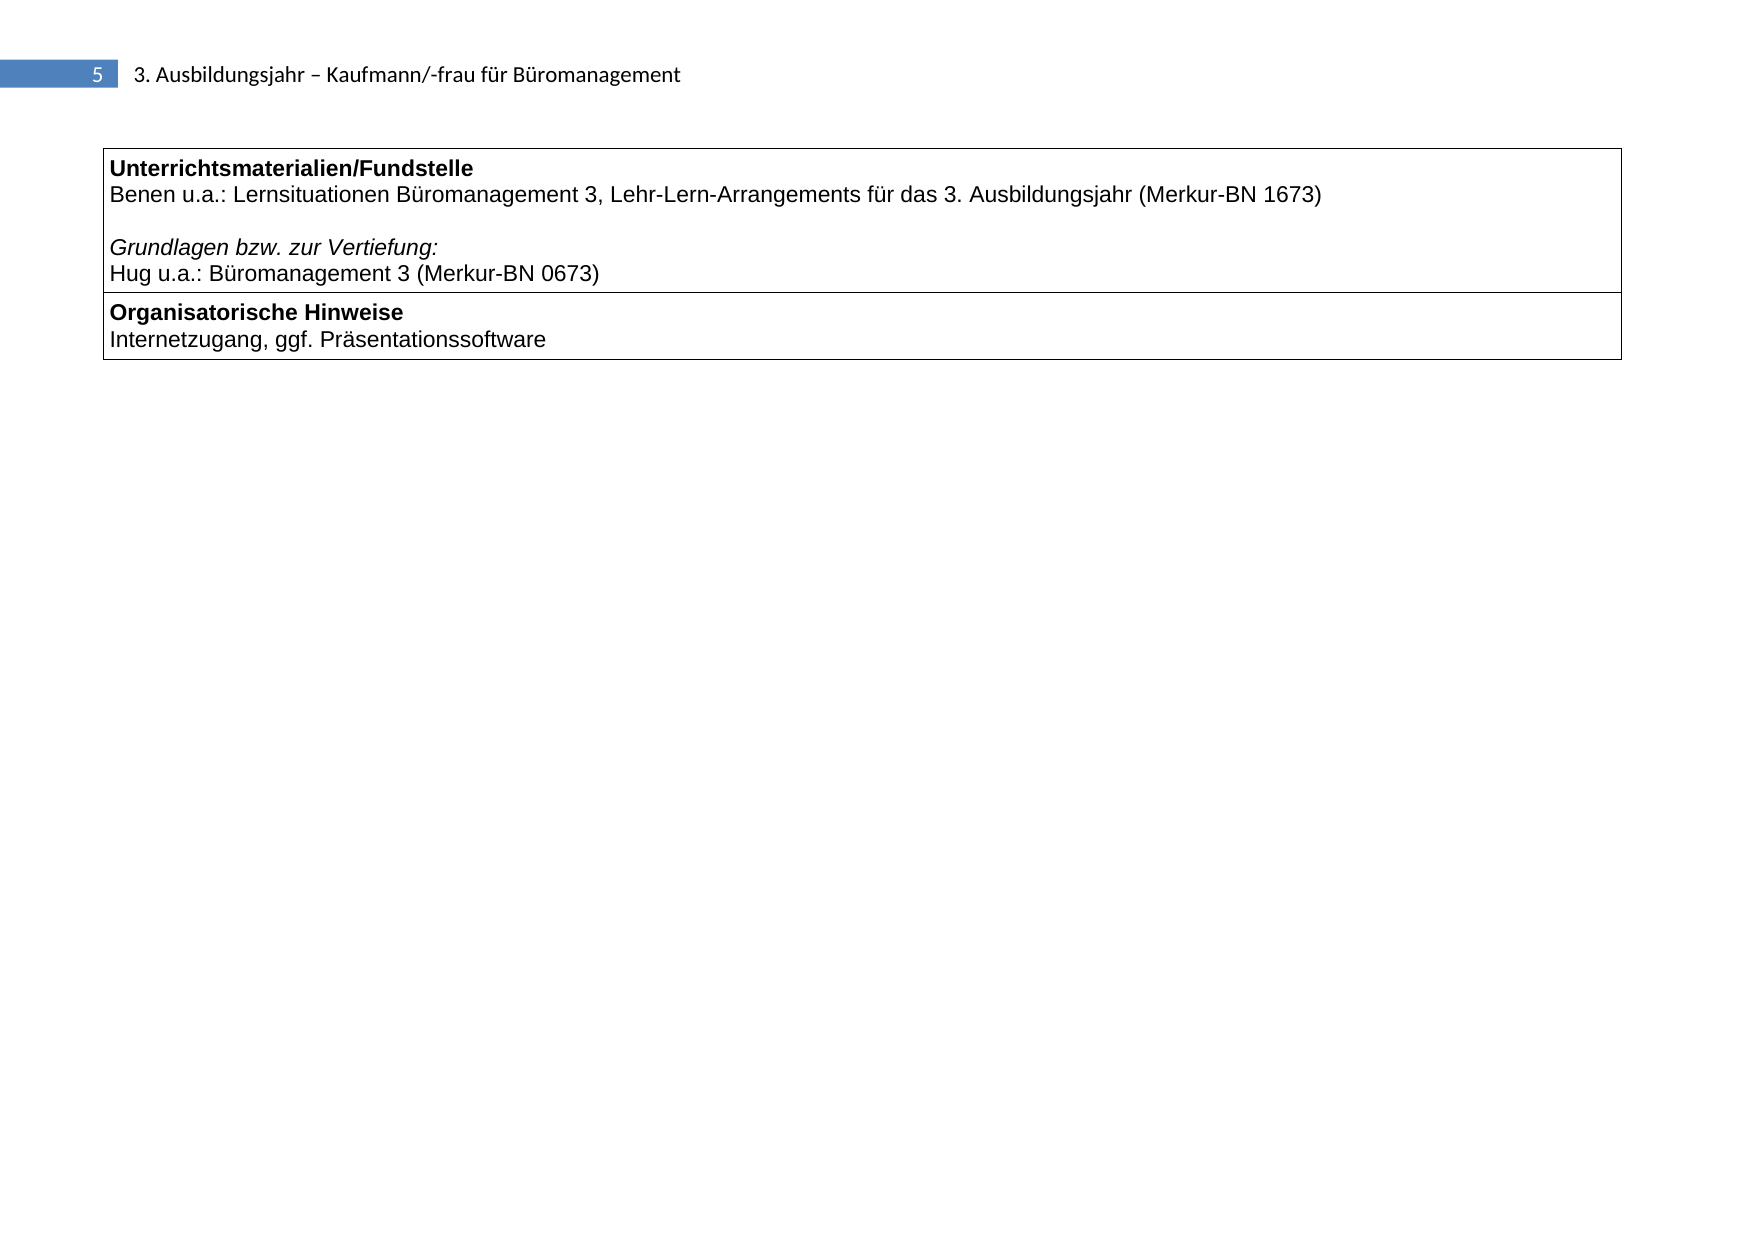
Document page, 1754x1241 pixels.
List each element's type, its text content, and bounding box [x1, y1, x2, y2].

table_cell Organisatorische Hinweise Internetzugang, ggf. Präsentationssoftware [104, 293, 1621, 358]
table_cell Unterrichtsmaterialien/Fundstelle Benen u.a.: Lernsituationen Büromanagement 3, Lehr-Lern-Arrangements für das 3. Ausbildungsjahr (Merkur-BN 1673) Grundlagen bzw. zur Vertiefung: Hug u.a.: Büromanagement 3 (Merkur-BN 0673) [104, 149, 1621, 292]
